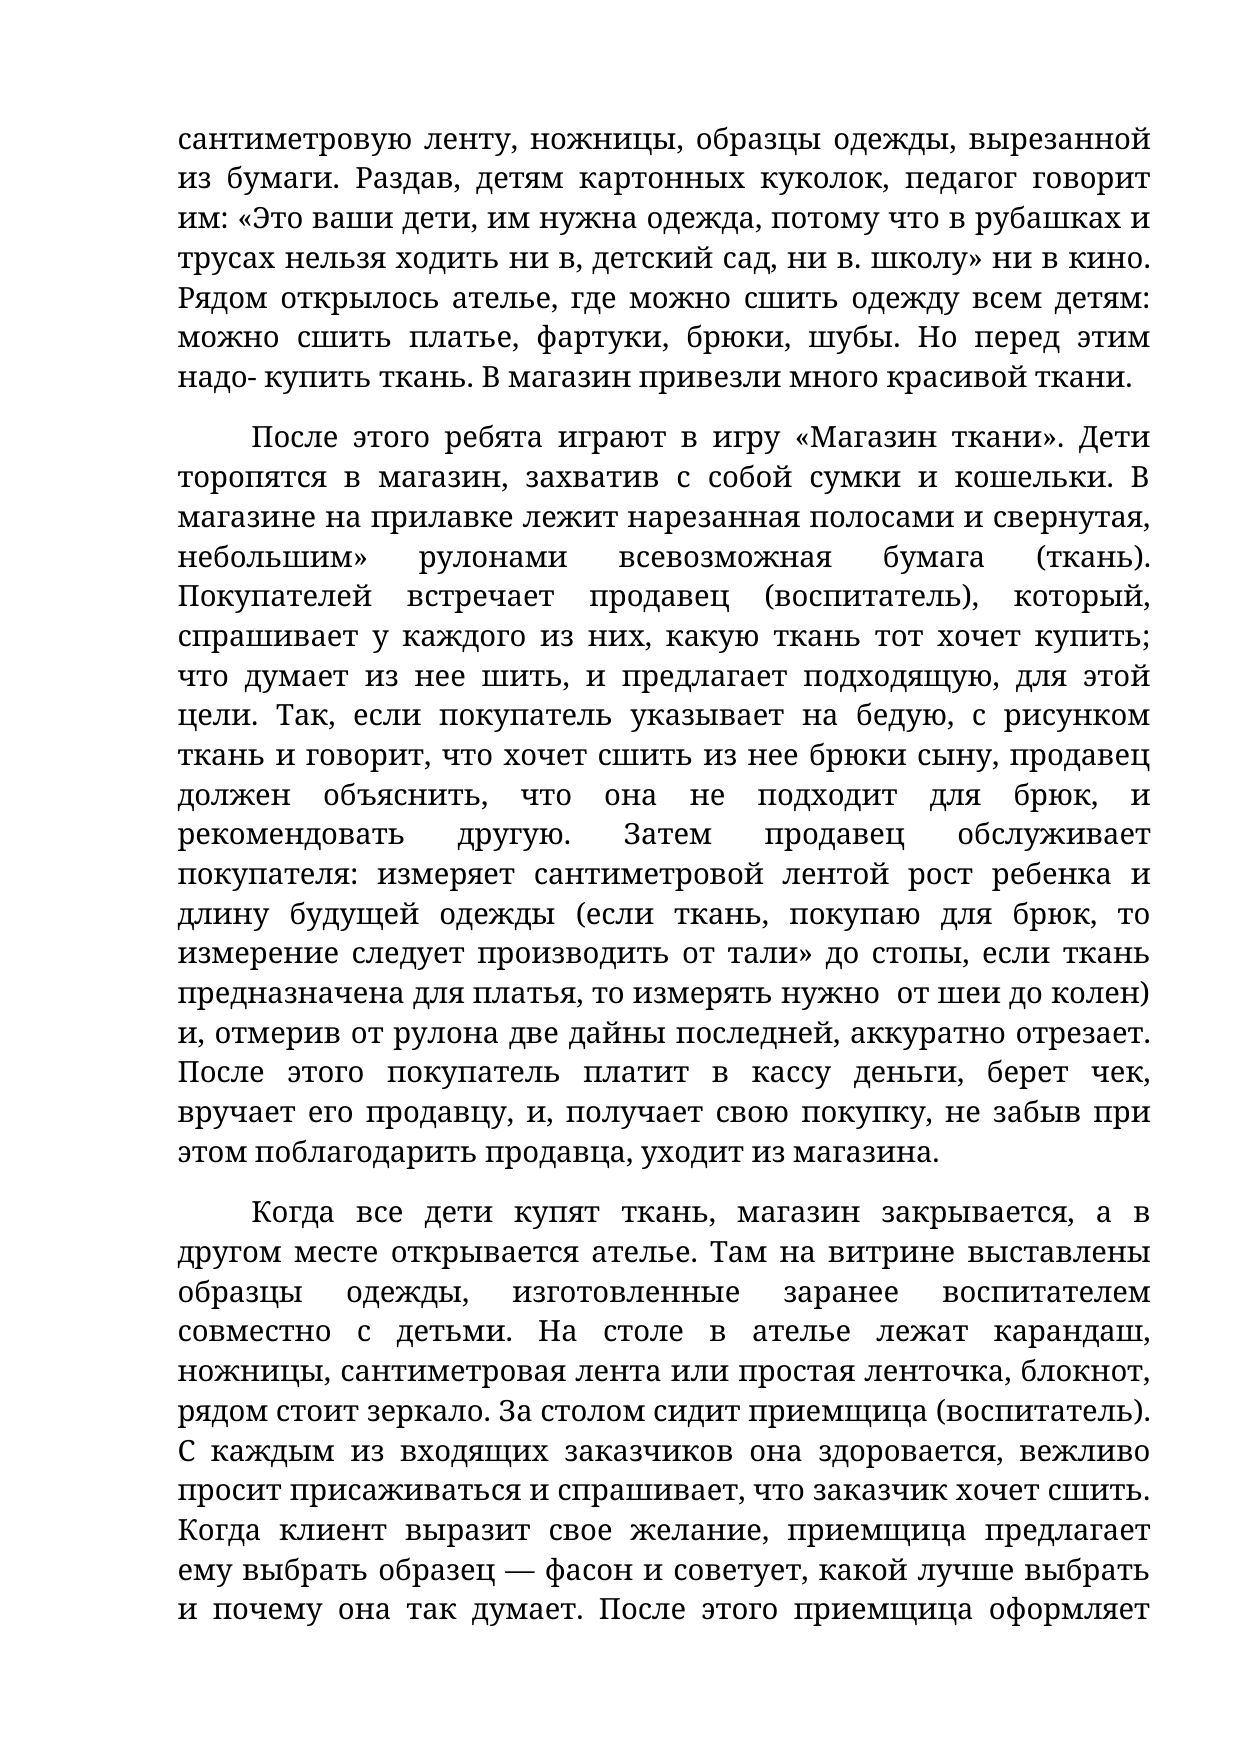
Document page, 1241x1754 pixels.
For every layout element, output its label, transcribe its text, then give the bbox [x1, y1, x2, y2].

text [177, 1192, 1152, 1628]
text После этого ребята играют в игру «Магазин ткани». Дети торопятся в магазин, захватив с собой сумки и кошельки. В магазине на прилавке лежит нарезанная полосами и свернутая, небольшим» рулонами всевозможная бумага (ткань). Покупателей встречает продавец (воспитатель), который, спрашивает у каждого из них, какую ткань тот хочет купить; что думает из нее шить, и предлагает подходящую, для этой цели. Так, если покупатель указывает на бедую, с рисунком ткань и говорит, что хочет сшить из нее брюки сыну, продавец должен объяснить, что она не подходит для брюк, и рекомендовать другую. Затем продавец обслуживает покупателя: измеряет сантиметровой лентой рост ребенка и длину будущей одежды (если ткань, покупаю для брюк, то измерение следует производить от тали» до стопы, если ткань предназначена для платья, то измерять нужно от шеи до колен) и, отмерив от рулона две дайны последней, аккуратно отрезает. После этого покупатель платит в кассу деньги, берет чек, вручает его продавцу, и, получает свою покупку, не забыв при этом поблагодарить продавца, уходит из магазина. [177, 417, 1152, 1171]
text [177, 118, 1152, 396]
